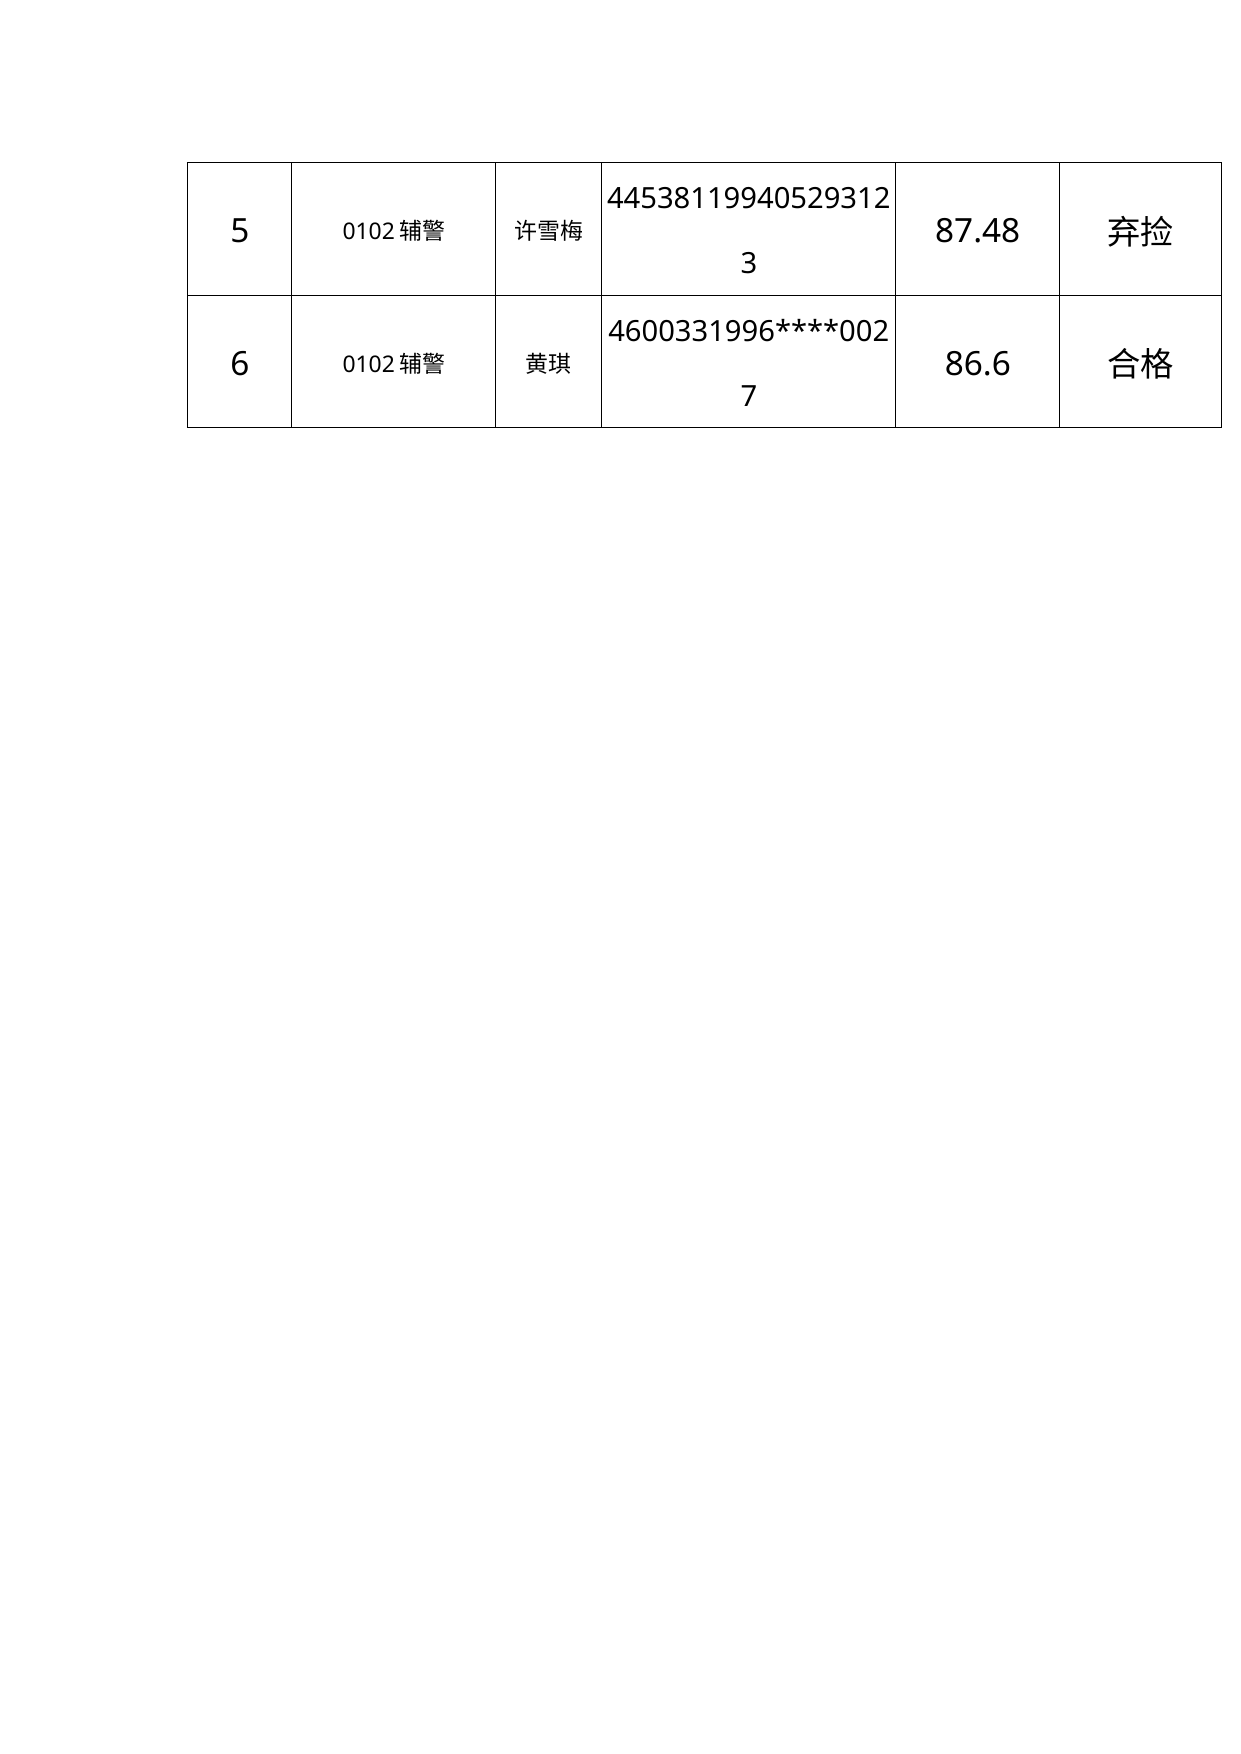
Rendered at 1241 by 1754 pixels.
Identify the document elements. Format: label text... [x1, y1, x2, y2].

table_cell 0102辅警 [292, 296, 495, 427]
table_cell 许雪梅 [496, 163, 601, 294]
table_cell 黄琪 [496, 296, 601, 427]
table_cell 86.6 [896, 296, 1059, 427]
table_cell 445381199405293123 [602, 163, 895, 294]
table_cell 0102辅警 [292, 163, 495, 294]
table_cell 5 [188, 163, 291, 294]
table_cell 87.48 [896, 163, 1059, 294]
table_cell 4600331996****0027 [602, 296, 895, 427]
table_cell 弃捡 [1060, 163, 1221, 294]
table_cell 合格 [1060, 296, 1221, 427]
table_cell 6 [188, 296, 291, 427]
